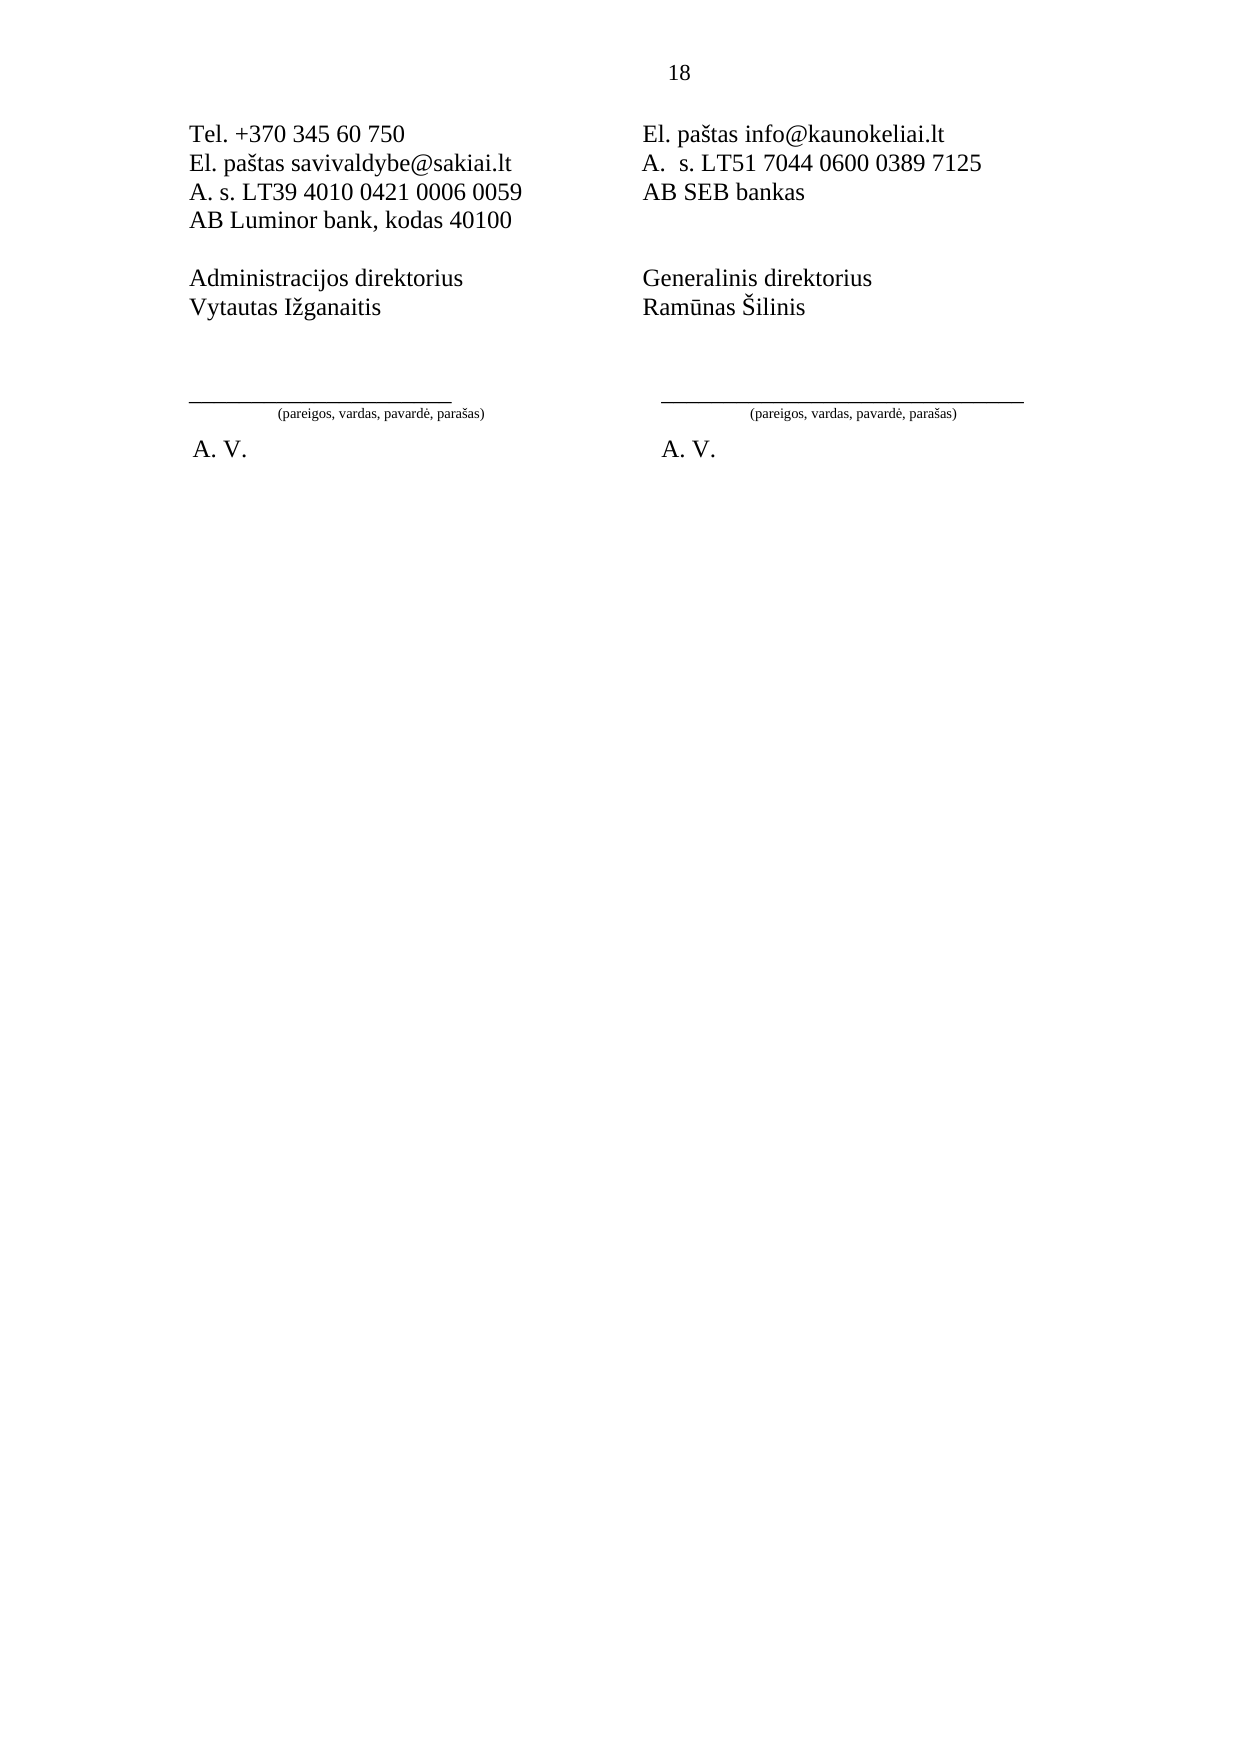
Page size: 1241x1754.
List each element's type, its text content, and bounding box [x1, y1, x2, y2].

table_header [178, 119, 631, 376]
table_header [632, 119, 1084, 376]
table_cell _____________________________ (pareigos, vardas, pavardė, parašas) A. V. [651, 377, 1122, 463]
table_cell _____________________ (pareigos, vardas, pavardė, parašas) A. V. [178, 377, 649, 463]
